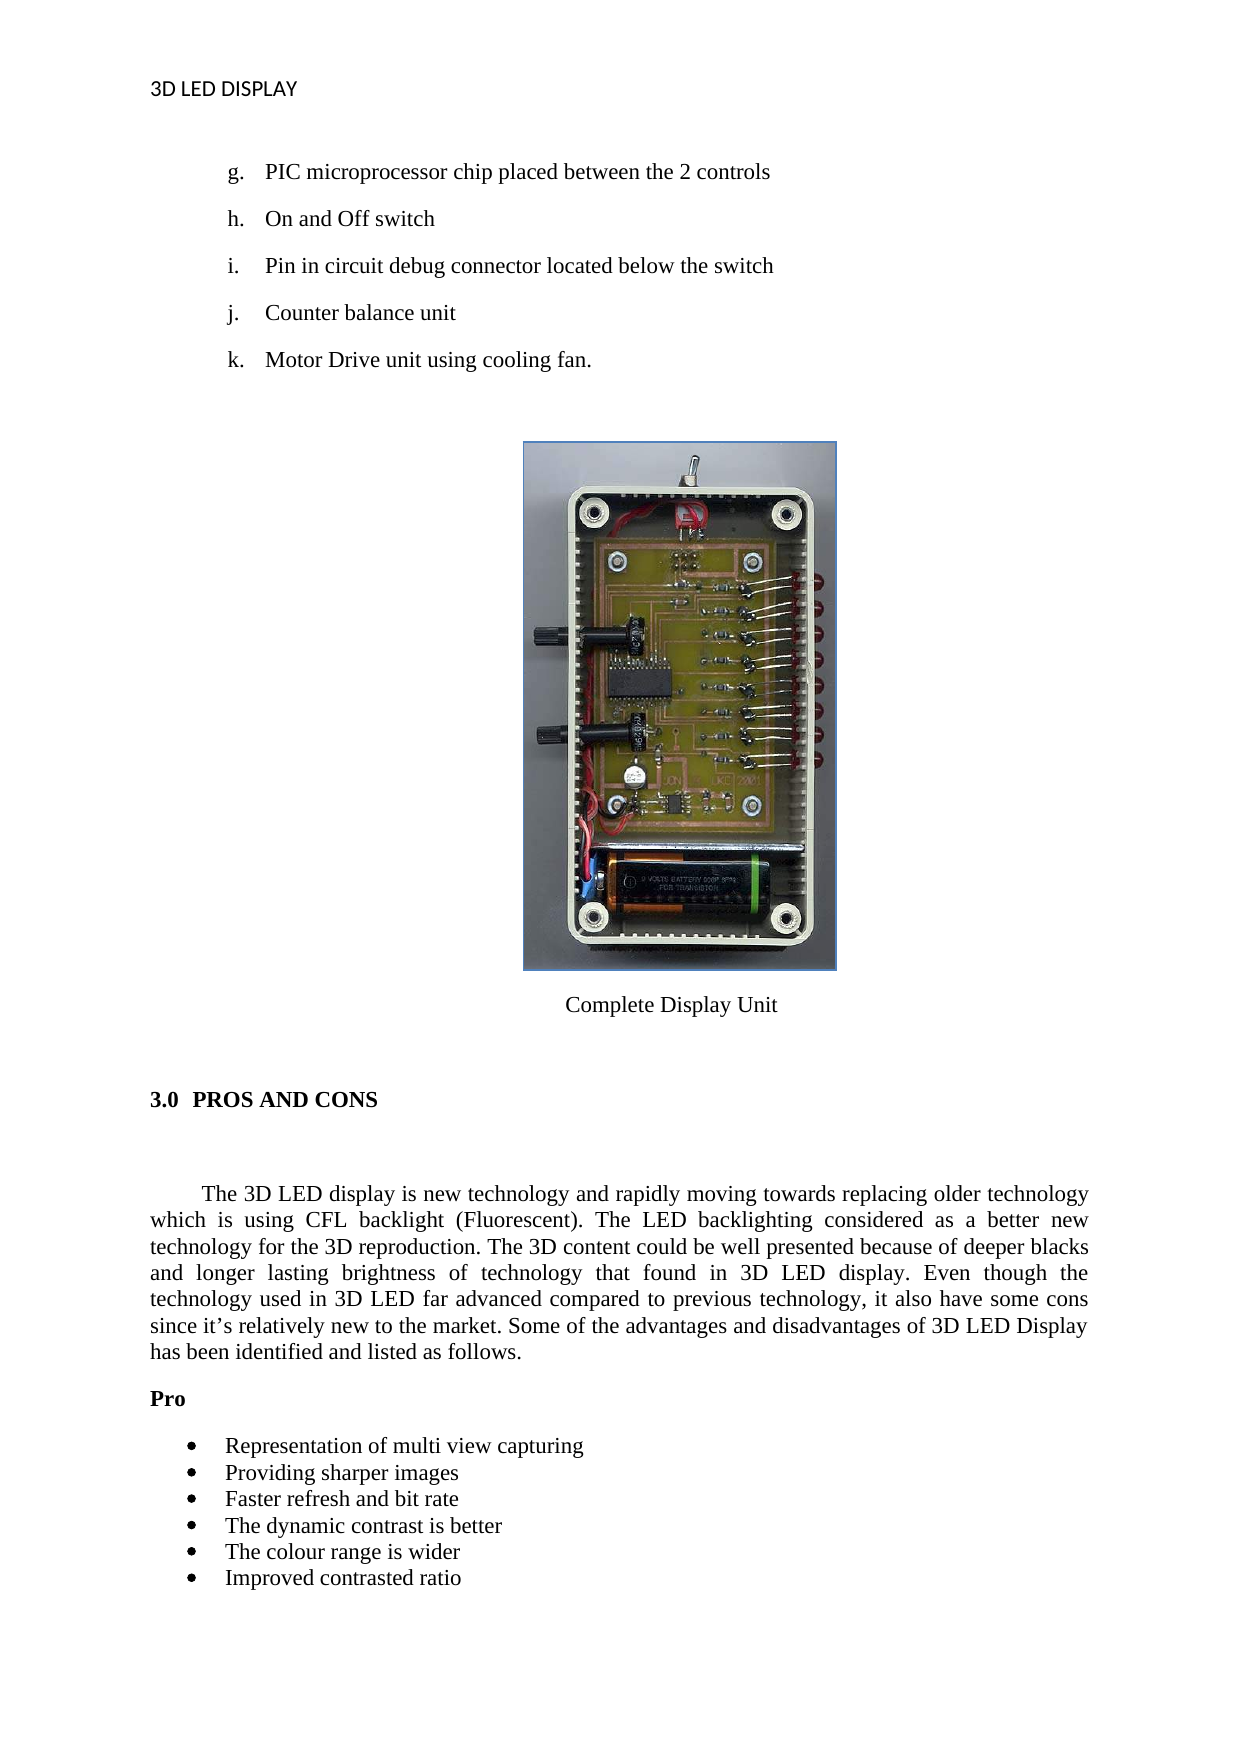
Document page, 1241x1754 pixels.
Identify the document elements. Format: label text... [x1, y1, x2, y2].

list PIC microprocessor chip placed between the 2 controls [227, 158, 1090, 184]
list PROS AND CONS [150, 1086, 1090, 1112]
list Counter balance unit [227, 299, 1090, 326]
text Complete Display Unit [150, 991, 1090, 1018]
list The dynamic contrast is better [187, 1512, 1090, 1538]
list Representation of multi view capturing [187, 1433, 1090, 1459]
text Pro [150, 1385, 1090, 1412]
list Motor Drive unit using cooling fan. [227, 347, 1090, 373]
list Providing sharper images [187, 1459, 1090, 1485]
list Faster refresh and bit rate [187, 1485, 1090, 1512]
list On and Off switch [227, 205, 1090, 231]
list The colour range is wider [187, 1538, 1090, 1564]
list Pin in circuit debug connector located below the switch [227, 252, 1090, 278]
text The 3D LED display is new technology and rapidly moving towards replacing older technology which is using CFL backlight (Fluorescent). The LED backlighting considered as a better new technology for the 3D reproduction. The 3D content could be well presented because of deeper blacks and longer lasting brightness of technology that found in 3D LED display. Even though the technology used in 3D LED far advanced compared to previous technology, it also have some cons since it’s relatively new to the market. Some of the advantages and disadvantages of 3D LED Display has been identified and listed as follows. [150, 1180, 1090, 1364]
picture [524, 443, 835, 969]
list Improved contrasted ratio [187, 1564, 1090, 1591]
